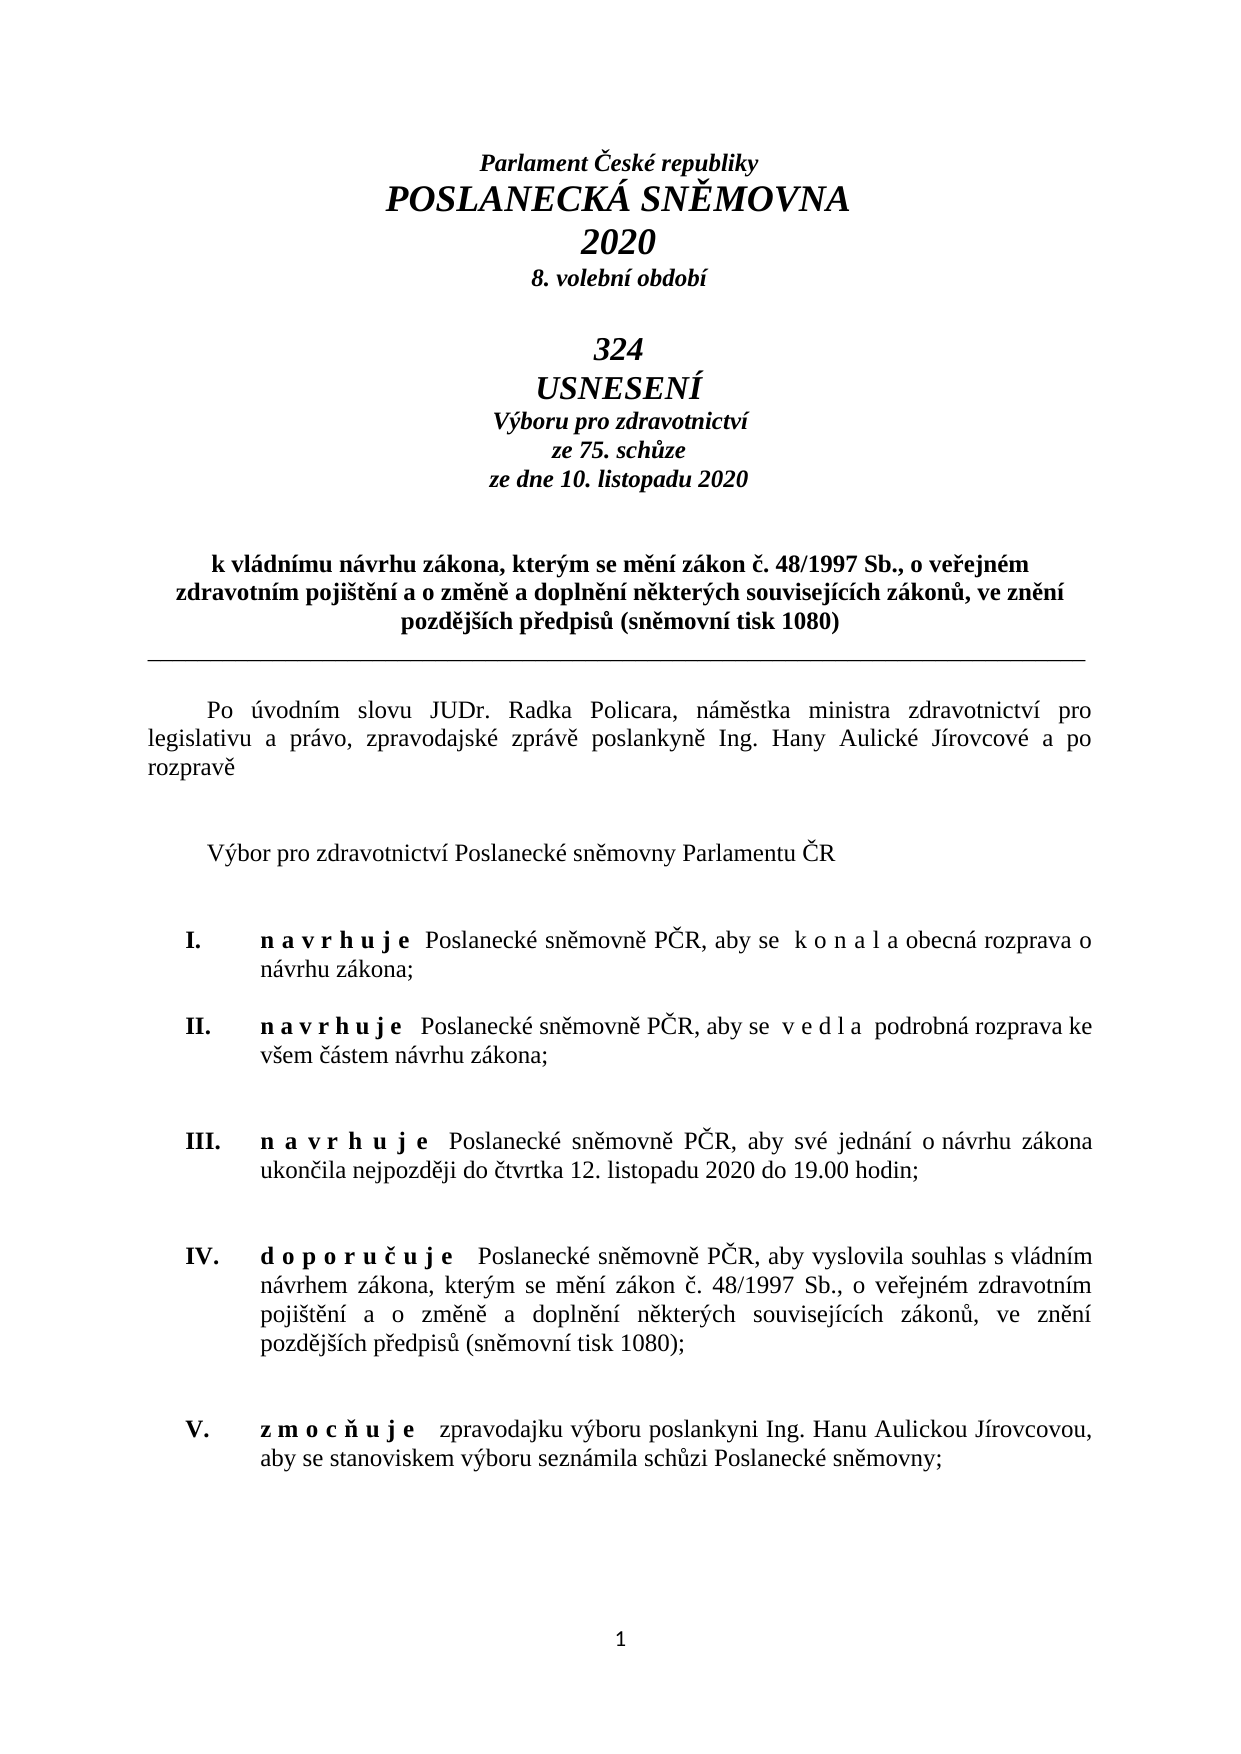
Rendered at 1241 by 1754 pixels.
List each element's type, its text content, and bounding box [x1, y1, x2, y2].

text 324 [148, 330, 1093, 368]
list n a v r h u j e Poslanecké sněmovně PČR, aby se k o n a l a obecná rozprava o návrhu zákona; [185, 925, 1093, 983]
text Parlament České republiky [148, 148, 1093, 176]
text POSLANECKÁ SNĚMOVNA [148, 176, 1093, 219]
text 2020 [148, 219, 1093, 263]
list n a v r h u j e Poslanecké sněmovně PČR, aby se v e d l a podrobná rozprava ke všem částem návrhu zákona; [185, 1011, 1093, 1069]
text 8. volební období [148, 263, 1093, 291]
list d o p o r u č u j e Poslanecké sněmovně PČR, aby vyslovila souhlas s vládním návrhem zákona, kterým se mění zákon č. 48/1997 Sb., o veřejném zdravotním pojištění a o změně a doplnění některých souvisejících zákonů, ve znění pozdějších předpisů (sněmovní tisk 1080); [185, 1241, 1093, 1356]
text Výbor pro zdravotnictví Poslanecké sněmovny Parlamentu ČR [148, 838, 1093, 867]
text ze dne 10. listopadu 2020 [148, 464, 1093, 493]
text ze 75. schůze [148, 435, 1093, 464]
list ___________________________________________________________________________ [148, 635, 1093, 664]
list z m o c ň u j e zpravodajku výboru poslankyni Ing. Hanu Aulickou Jírovcovou, aby se stanoviskem výboru seznámila schůzi Poslanecké sněmovny; [185, 1414, 1093, 1471]
text Po úvodním slovu JUDr. Radka Policara, náměstka ministra zdravotnictví pro legislativu a právo, zpravodajské zprávě poslankyně Ing. Hany Aulické Jírovcové a po rozpravě [148, 695, 1093, 781]
text Výboru pro zdravotnictví [148, 406, 1093, 435]
text k vládnímu návrhu zákona, kterým se mění zákon č. 48/1997 Sb., o veřejném zdravotním pojištění a o změně a doplnění některých souvisejících zákonů, ve znění pozdějších předpisů (sněmovní tisk 1080) [148, 549, 1093, 635]
list n a v r h u j e Poslanecké sněmovně PČR, aby své jednání o návrhu zákona ukončila nejpozději do čtvrtka 12. listopadu 2020 do 19.00 hodin; [185, 1126, 1093, 1184]
text USNESENÍ [148, 368, 1093, 406]
